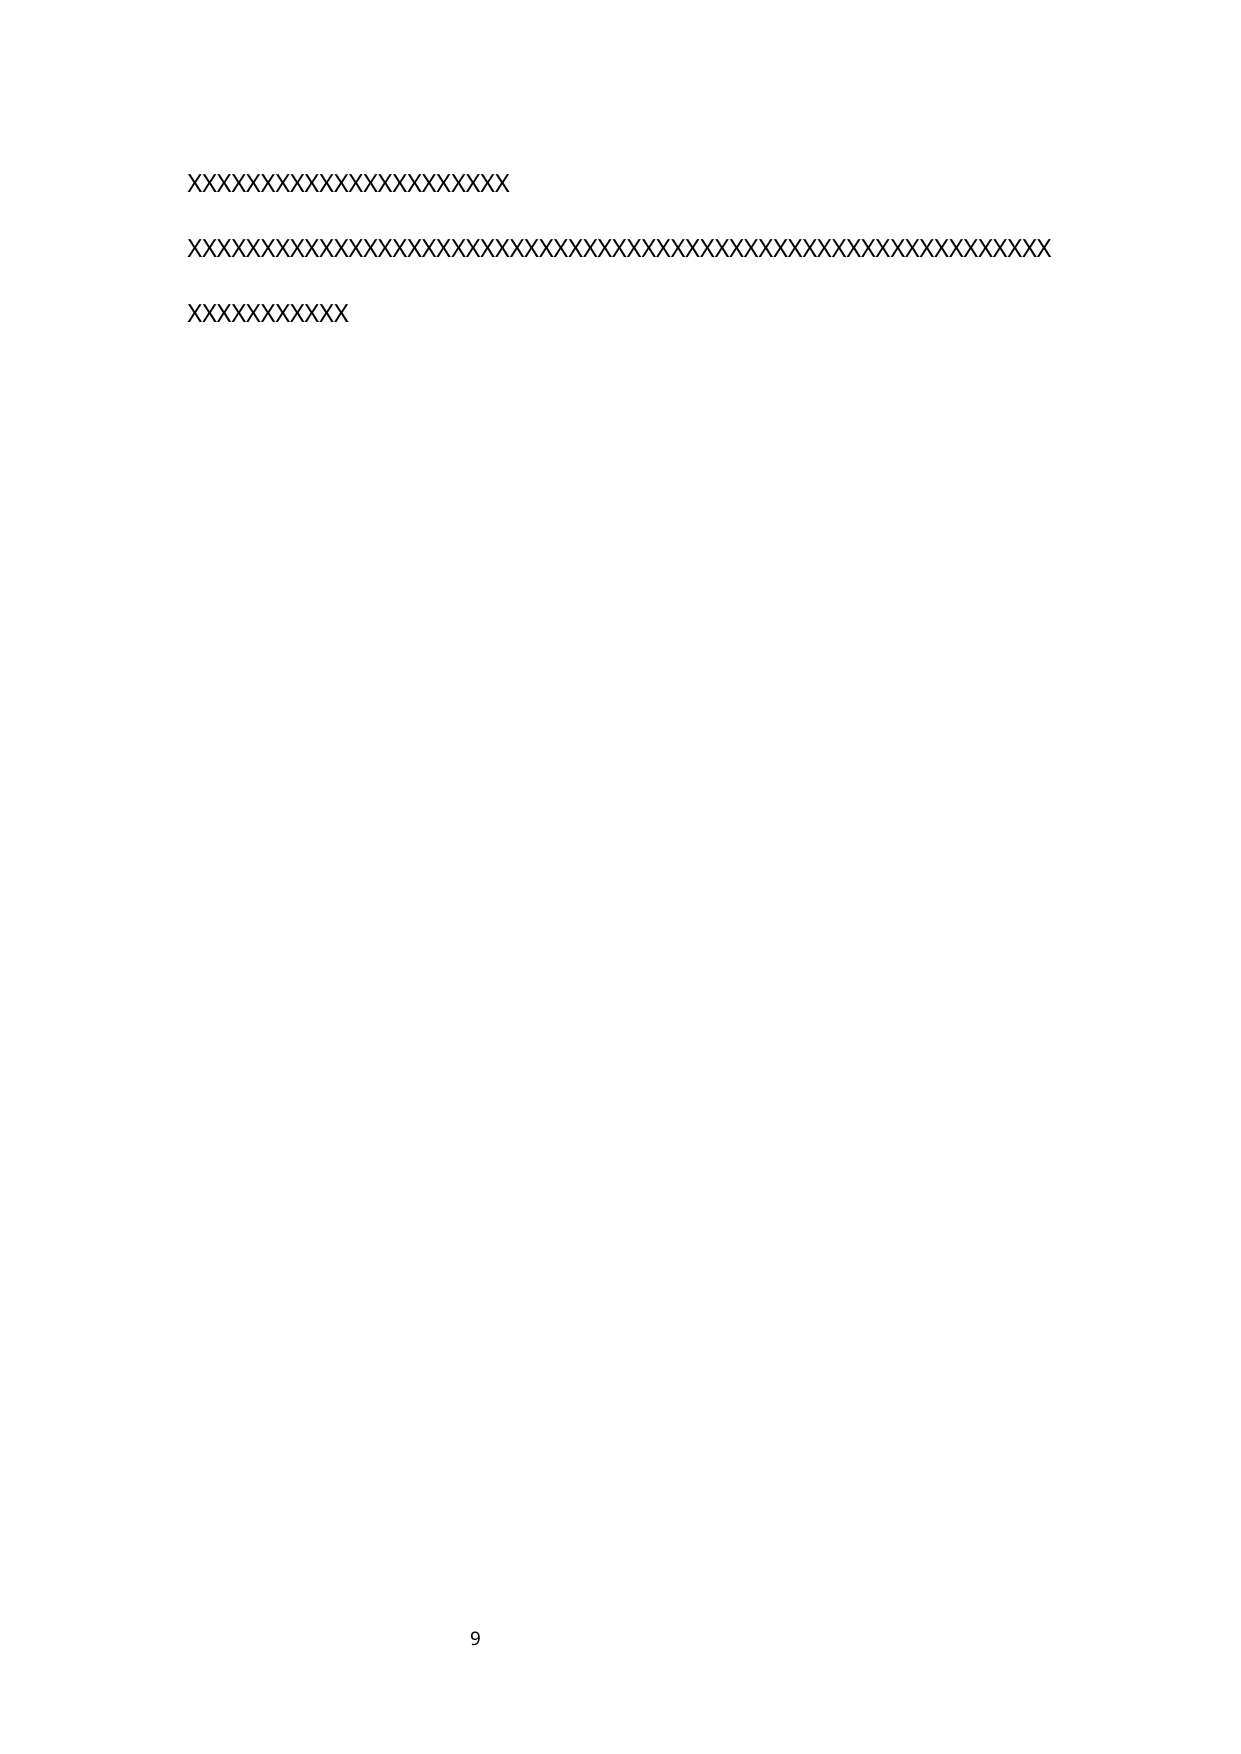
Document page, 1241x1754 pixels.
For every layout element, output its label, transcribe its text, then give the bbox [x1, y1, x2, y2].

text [187, 150, 1053, 215]
text XXXXXXXXXXXXXXXXXXXXXXXXXXXXXXXXXXXXXXXXXXXXXXXXXXXXXXXXXXXXXXXXXXXXXX [187, 215, 1053, 345]
